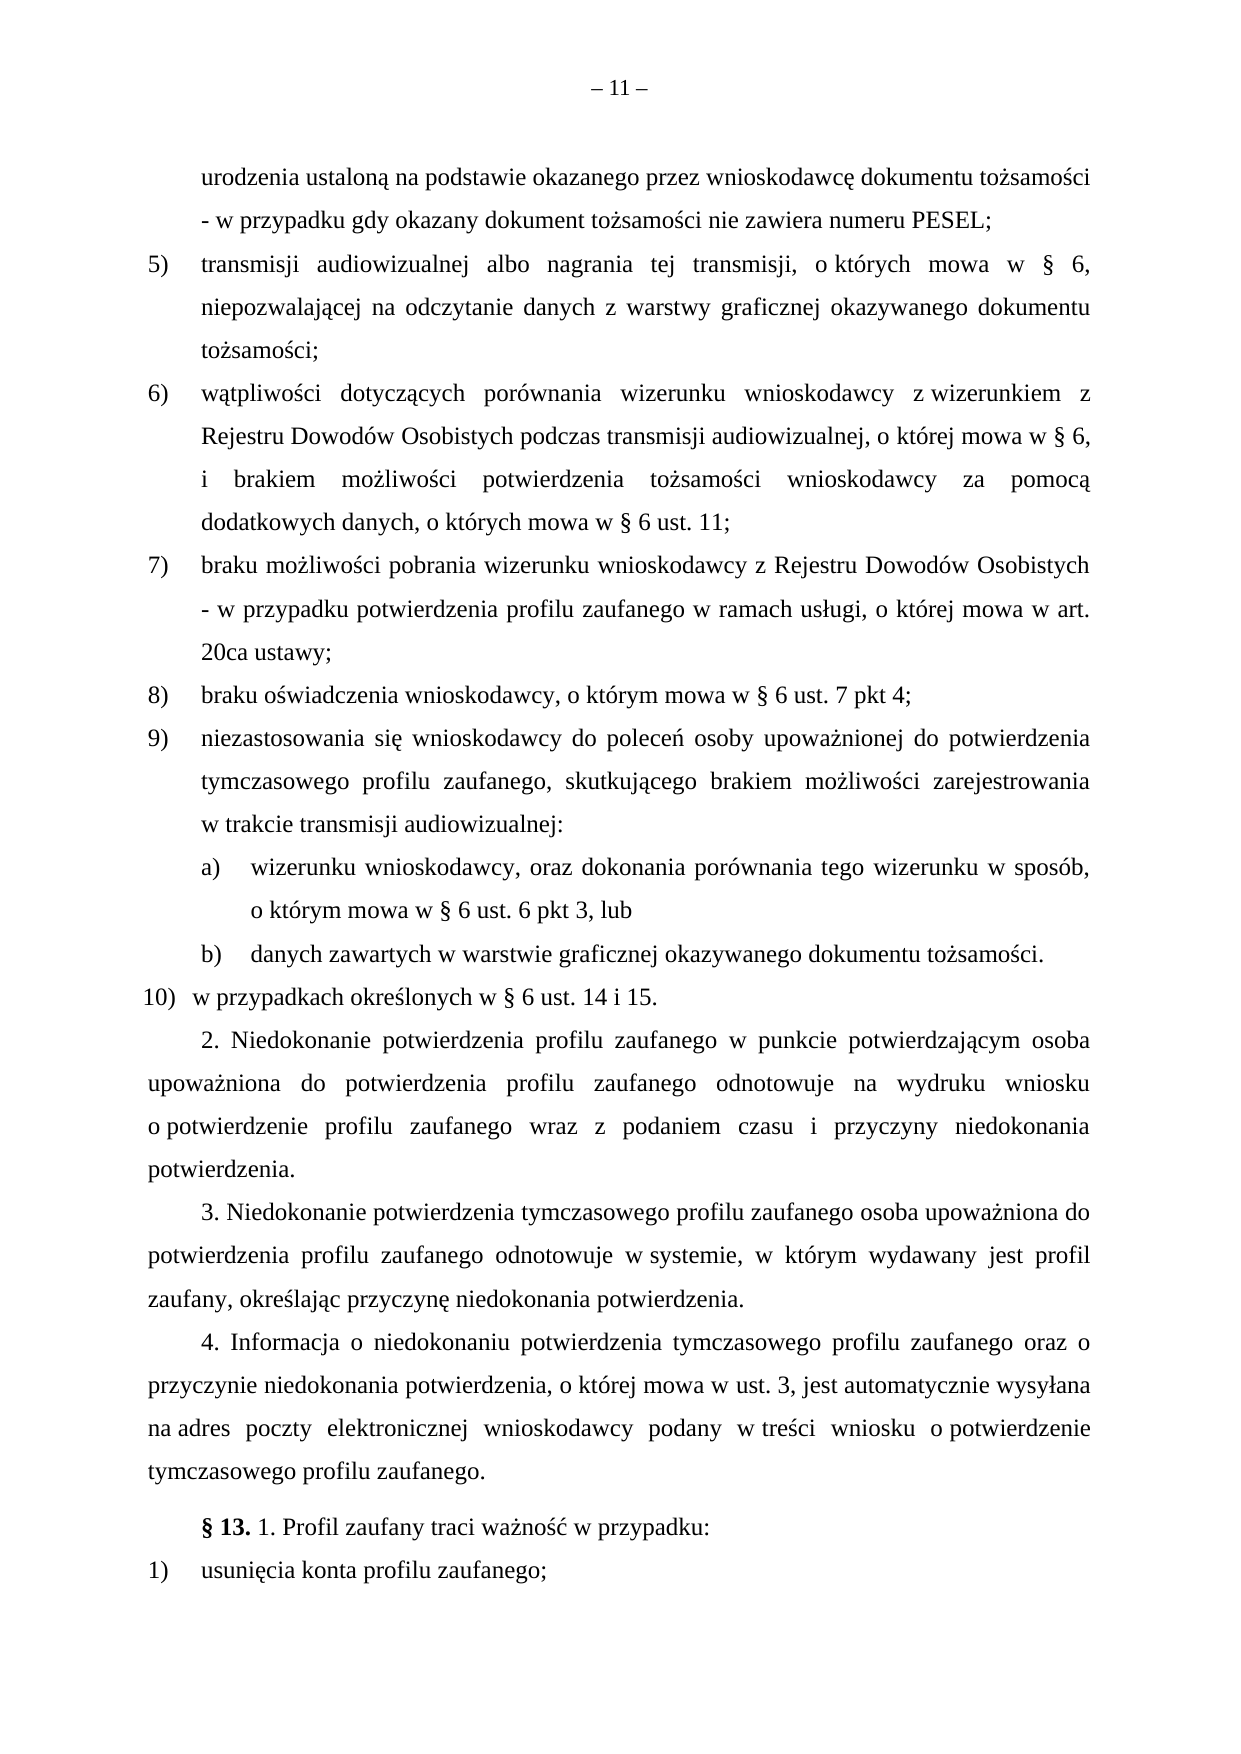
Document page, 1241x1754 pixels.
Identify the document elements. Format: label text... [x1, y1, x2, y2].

text 1) usunięcia konta profilu zaufanego; [148, 1555, 1091, 1584]
text a) wizerunku wnioskodawcy, oraz dokonania porównania tego wizerunku w sposób, o którym mowa w § 6 ust. 6 pkt 3, lub [201, 852, 1091, 924]
text 10) w przypadkach określonych w § 6 ust. 14 i 15. [142, 982, 1091, 1011]
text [148, 162, 1091, 234]
text 7) braku możliwości pobrania wizerunku wnioskodawcy z Rejestru Dowodów Osobistych - w przypadku potwierdzenia profilu zaufanego w ramach usługi, o której mowa w art. 20ca ustawy; [148, 551, 1091, 666]
text 8) braku oświadczenia wnioskodawcy, o którym mowa w § 6 ust. 7 pkt 4; [148, 680, 1091, 709]
text 9) niezastosowania się wnioskodawcy do poleceń osoby upoważnionej do potwierdzenia tymczasowego profilu zaufanego, skutkującego brakiem możliwości zarejestrowania w trakcie transmisji audiowizualnej: [148, 723, 1091, 838]
text 6) wątpliwości dotyczących porównania wizerunku wnioskodawcy z wizerunkiem z Rejestru Dowodów Osobistych podczas transmisji audiowizualnej, o której mowa w § 6, i brakiem możliwości potwierdzenia tożsamości wnioskodawcy za pomocą dodatkowych danych, o których mowa w § 6 ust. 11; [148, 378, 1091, 536]
text 4. Informacja o niedokonaniu potwierdzenia tymczasowego profilu zaufanego oraz o przyczynie niedokonania potwierdzenia, o której mowa w ust. 3, jest automatycznie wysyłana na adres poczty elektronicznej wnioskodawcy podany w treści wniosku o potwierdzenie tymczasowego profilu zaufanego. [148, 1327, 1091, 1485]
text 5) transmisji audiowizualnej albo nagrania tej transmisji, o których mowa w § 6, niepozwalającej na odczytanie danych z warstwy graficznej okazywanego dokumentu tożsamości; [148, 249, 1091, 364]
text 3. Niedokonanie potwierdzenia tymczasowego profilu zaufanego osoba upoważniona do potwierdzenia profilu zaufanego odnotowuje w systemie, w którym wydawany jest profil zaufany, określając przyczynę niedokonania potwierdzenia. [148, 1197, 1091, 1312]
text b) danych zawartych w warstwie graficznej okazywanego dokumentu tożsamości. [201, 939, 1091, 967]
text 2. Niedokonanie potwierdzenia profilu zaufanego w punkcie potwierdzającym osoba upoważniona do potwierdzenia profilu zaufanego odnotowuje na wydruku wniosku o potwierdzenie profilu zaufanego wraz z podaniem czasu i przyczyny niedokonania potwierdzenia. [148, 1025, 1091, 1183]
text § 13. 1. Profil zaufany traci ważność w przypadku: [148, 1512, 1091, 1541]
